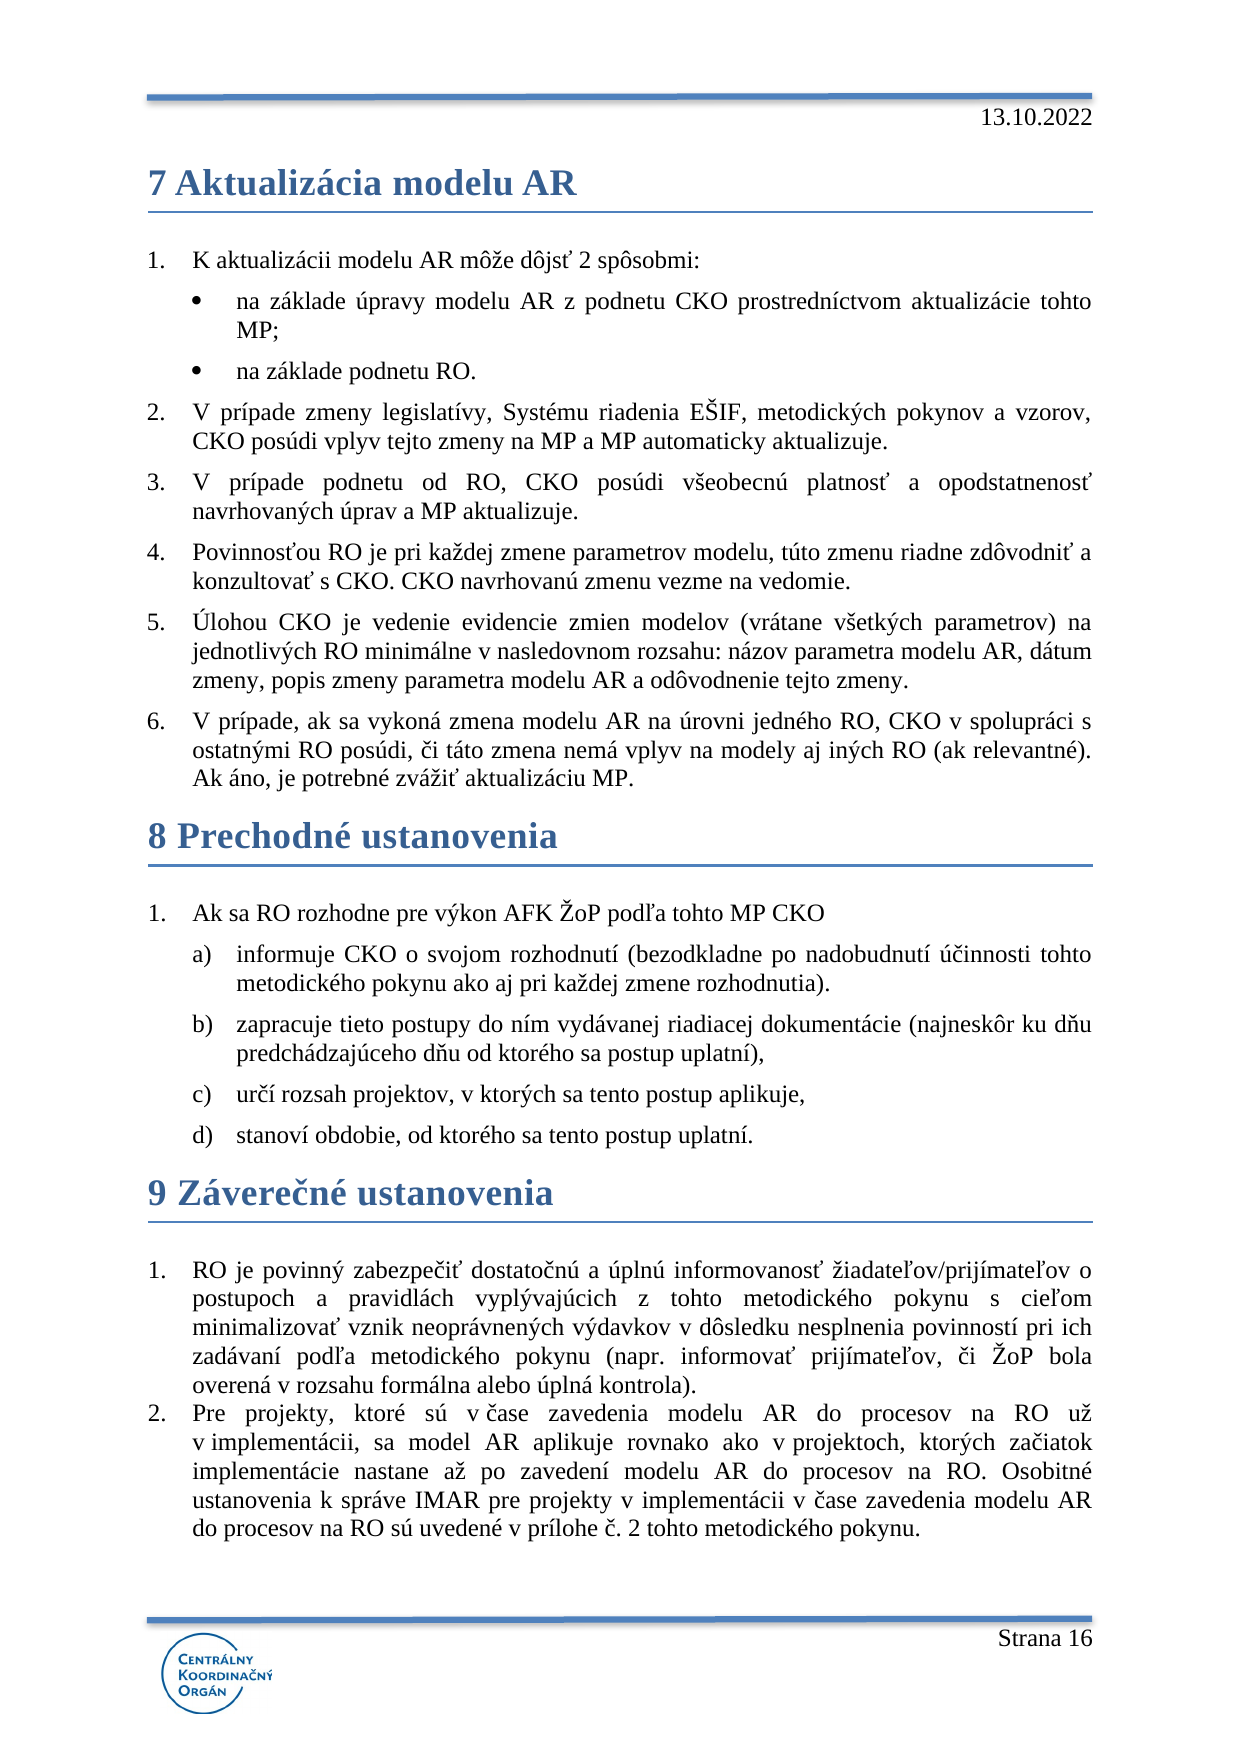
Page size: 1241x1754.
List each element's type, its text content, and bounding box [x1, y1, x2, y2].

text 9 Záverečné ustanovenia [148, 1170, 1093, 1221]
list určí rozsah projektov, v ktorých sa tento postup aplikuje, [192, 1079, 1093, 1108]
text 7 Aktualizácia modelu AR [148, 160, 1093, 211]
list K aktualizácii modelu AR môže dôjsť 2 spôsobmi: [147, 245, 1093, 273]
picture [159, 1631, 272, 1713]
list na základe podnetu RO. [192, 356, 1093, 385]
list na základe úpravy modelu AR z podnetu CKO prostredníctvom aktualizácie tohto MP; [192, 286, 1093, 343]
list Ak sa RO rozhodne pre výkon AFK ŽoP podľa tohto MP CKO [148, 898, 1093, 927]
list stanoví obdobie, od ktorého sa tento postup uplatní. [192, 1120, 1093, 1149]
list informuje CKO o svojom rozhodnutí (bezodkladne po nadobudnutí účinnosti tohto metodického pokynu ako aj pri každej zmene rozhodnutia). [192, 939, 1093, 997]
list V prípade podnetu od RO, CKO posúdi všeobecnú platnosť a opodstatnenosť navrhovaných úprav a MP aktualizuje. [147, 467, 1093, 525]
list RO je povinný zabezpečiť dostatočnú a úplnú informovanosť žiadateľov/prijímateľov o postupoch a pravidlách vyplývajúcich z tohto metodického pokynu s cieľom minimalizovať vznik neoprávnených výdavkov v dôsledku nesplnenia povinností pri ich zadávaní podľa metodického pokynu (napr. informovať prijímateľov, či ŽoP bola overená v rozsahu formálna alebo úplná kontrola). [148, 1255, 1093, 1398]
list zapracuje tieto postupy do ním vydávanej riadiacej dokumentácie (najneskôr ku dňu predchádzajúceho dňu od ktorého sa postup uplatní), [192, 1009, 1093, 1067]
list Pre projekty, ktoré sú v čase zavedenia modelu AR do procesov na RO už v implementácii, sa model AR aplikuje rovnako ako v projektoch, ktorých začiatok implementácie nastane až po zavedení modelu AR do procesov na RO. Osobitné ustanovenia k správe IMAR pre projekty v implementácii v čase zavedenia modelu AR do procesov na RO sú uvedené v prílohe č. 2 tohto metodického pokynu. [148, 1398, 1093, 1542]
list Úlohou CKO je vedenie evidencie zmien modelov (vrátane všetkých parametrov) na jednotlivých RO minimálne v nasledovnom rozsahu: názov parametra modelu AR, dátum zmeny, popis zmeny parametra modelu AR a odôvodnenie tejto zmeny. [147, 607, 1093, 693]
list Povinnosťou RO je pri každej zmene parametrov modelu, túto zmenu riadne zdôvodniť a konzultovať s CKO. CKO navrhovanú zmenu vezme na vedomie. [147, 537, 1093, 595]
list V prípade, ak sa vykoná zmena modelu AR na úrovni jedného RO, CKO v spolupráci s ostatnými RO posúdi, či táto zmena nemá vplyv na modely aj iných RO (ak relevantné). Ak áno, je potrebné zvážiť aktualizáciu MP. [147, 706, 1093, 792]
list V prípade zmeny legislatívy, Systému riadenia EŠIF, metodických pokynov a vzorov, CKO posúdi vplyv tejto zmeny na MP a MP automaticky aktualizuje. [147, 397, 1093, 455]
text 8 Prechodné ustanovenia [148, 813, 1093, 864]
